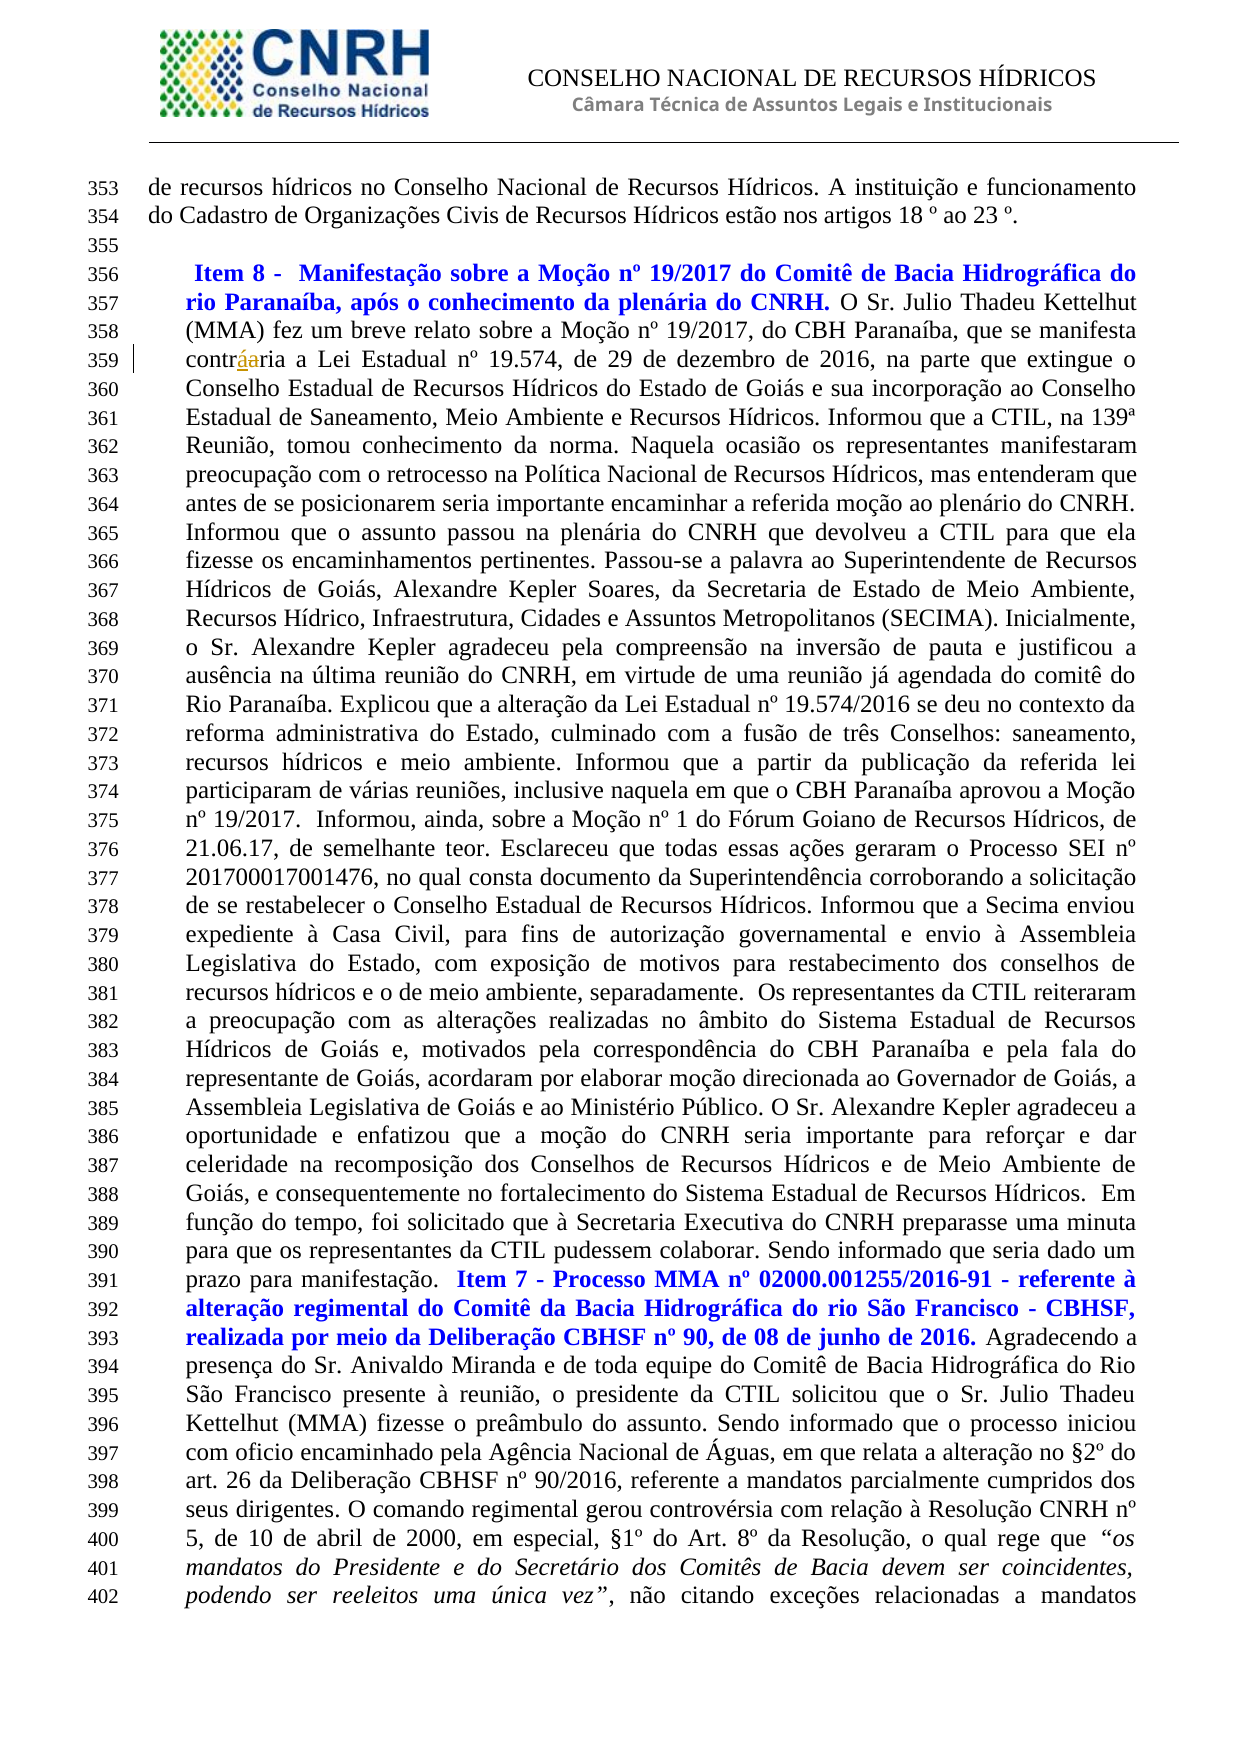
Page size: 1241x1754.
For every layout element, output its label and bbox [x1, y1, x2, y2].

text [148, 172, 1137, 229]
picture [160, 29, 429, 117]
text [185, 258, 1137, 1609]
